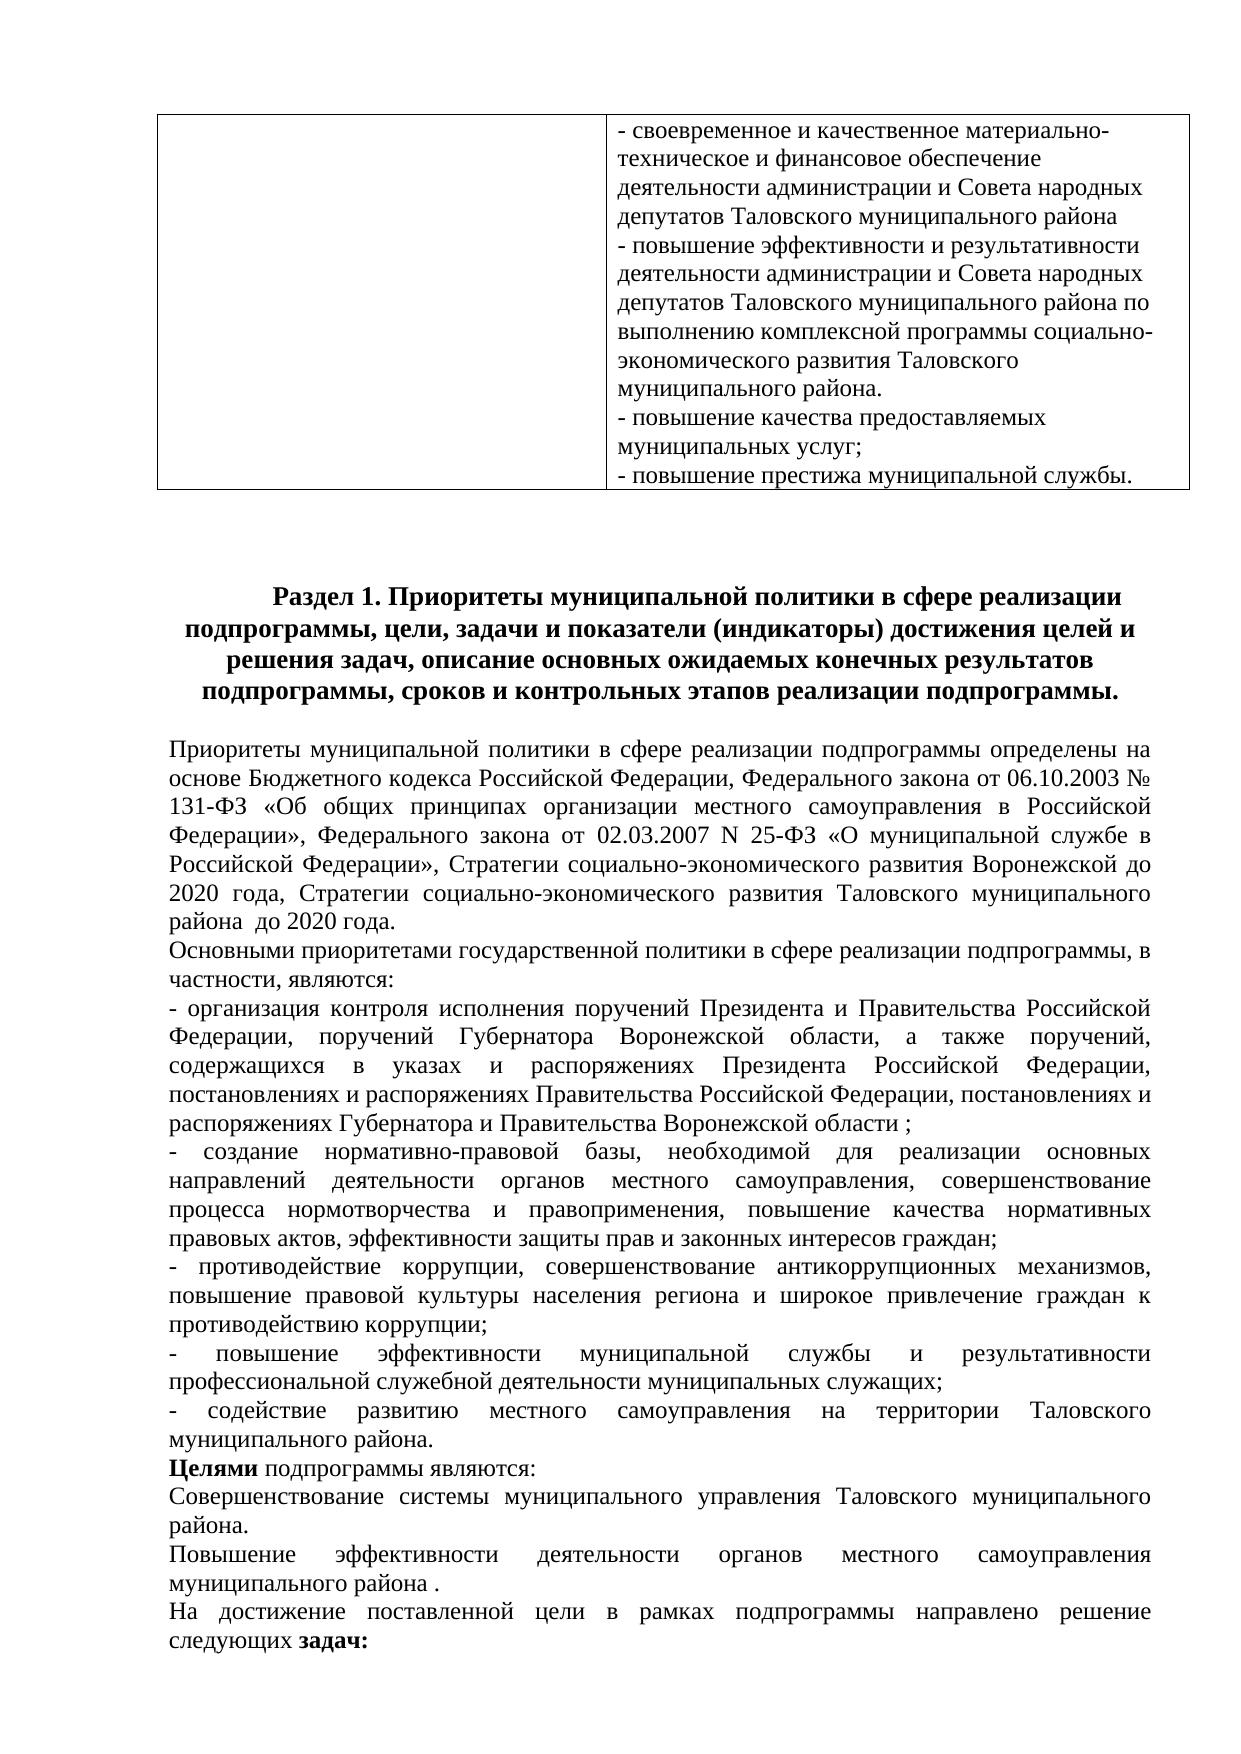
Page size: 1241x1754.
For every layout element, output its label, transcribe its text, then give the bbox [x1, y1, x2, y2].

text - создание нормативно-правовой базы, необходимой для реализации основных направлений деятельности органов местного самоуправления, совершенствование процесса нормотворчества и правоприменения, повышение качества нормативных правовых актов, эффективности защиты прав и законных интересов граждан; [169, 1136, 1152, 1251]
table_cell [158, 115, 606, 488]
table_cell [607, 115, 1189, 488]
text Приоритеты муниципальной политики в сфере реализации подпрограммы определены на основе Бюджетного кодекса Российской Федерации, Федерального закона от 06.10.2003 № 131-ФЗ «Об общих принципах организации местного самоуправления в Российской Федерации», Федерального закона от 02.03.2007 N 25-ФЗ «О муниципальной службе в Российской Федерации», Стратегии социально-экономического развития Воронежской до 2020 года, Стратегии социально-экономического развития Таловского муниципального района до 2020 года. [169, 734, 1152, 935]
text - организация контроля исполнения поручений Президента и Правительства Российской Федерации, поручений Губернатора Воронежской области, а также поручений, содержащихся в указах и распоряжениях Президента Российской Федерации, постановлениях и распоряжениях Правительства Российской Федерации, постановлениях и распоряжениях Губернатора и Правительства Воронежской области ; [169, 993, 1152, 1136]
text - противодействие коррупции, совершенствование антикоррупционных механизмов, повышение правовой культуры населения региона и широкое привлечение граждан к противодействию коррупции; [169, 1251, 1152, 1338]
text - повышение эффективности муниципальной службы и результативности профессиональной служебной деятельности муниципальных служащих; [169, 1338, 1152, 1395]
text Целями подпрограммы являются: [169, 1453, 1152, 1481]
text Совершенствование системы муниципального управления Таловского муниципального района. [169, 1481, 1152, 1539]
text Повышение эффективности деятельности органов местного самоуправления муниципального района . [169, 1539, 1152, 1596]
text Раздел 1. Приоритеты муниципальной политики в сфере реализации подпрограммы, цели, задачи и показатели (индикаторы) достижения целей и решения задач, описание основных ожидаемых конечных результатов подпрограммы, сроков и контрольных этапов реализации подпрограммы. [169, 581, 1152, 705]
text На достижение поставленной цели в рамках подпрограммы направлено решение следующих задач: [169, 1596, 1152, 1654]
text Основными приоритетами государственной политики в сфере реализации подпрограммы, в частности, являются: [169, 935, 1152, 993]
text - содействие развитию местного самоуправления на территории Таловского муниципального района. [169, 1395, 1152, 1453]
